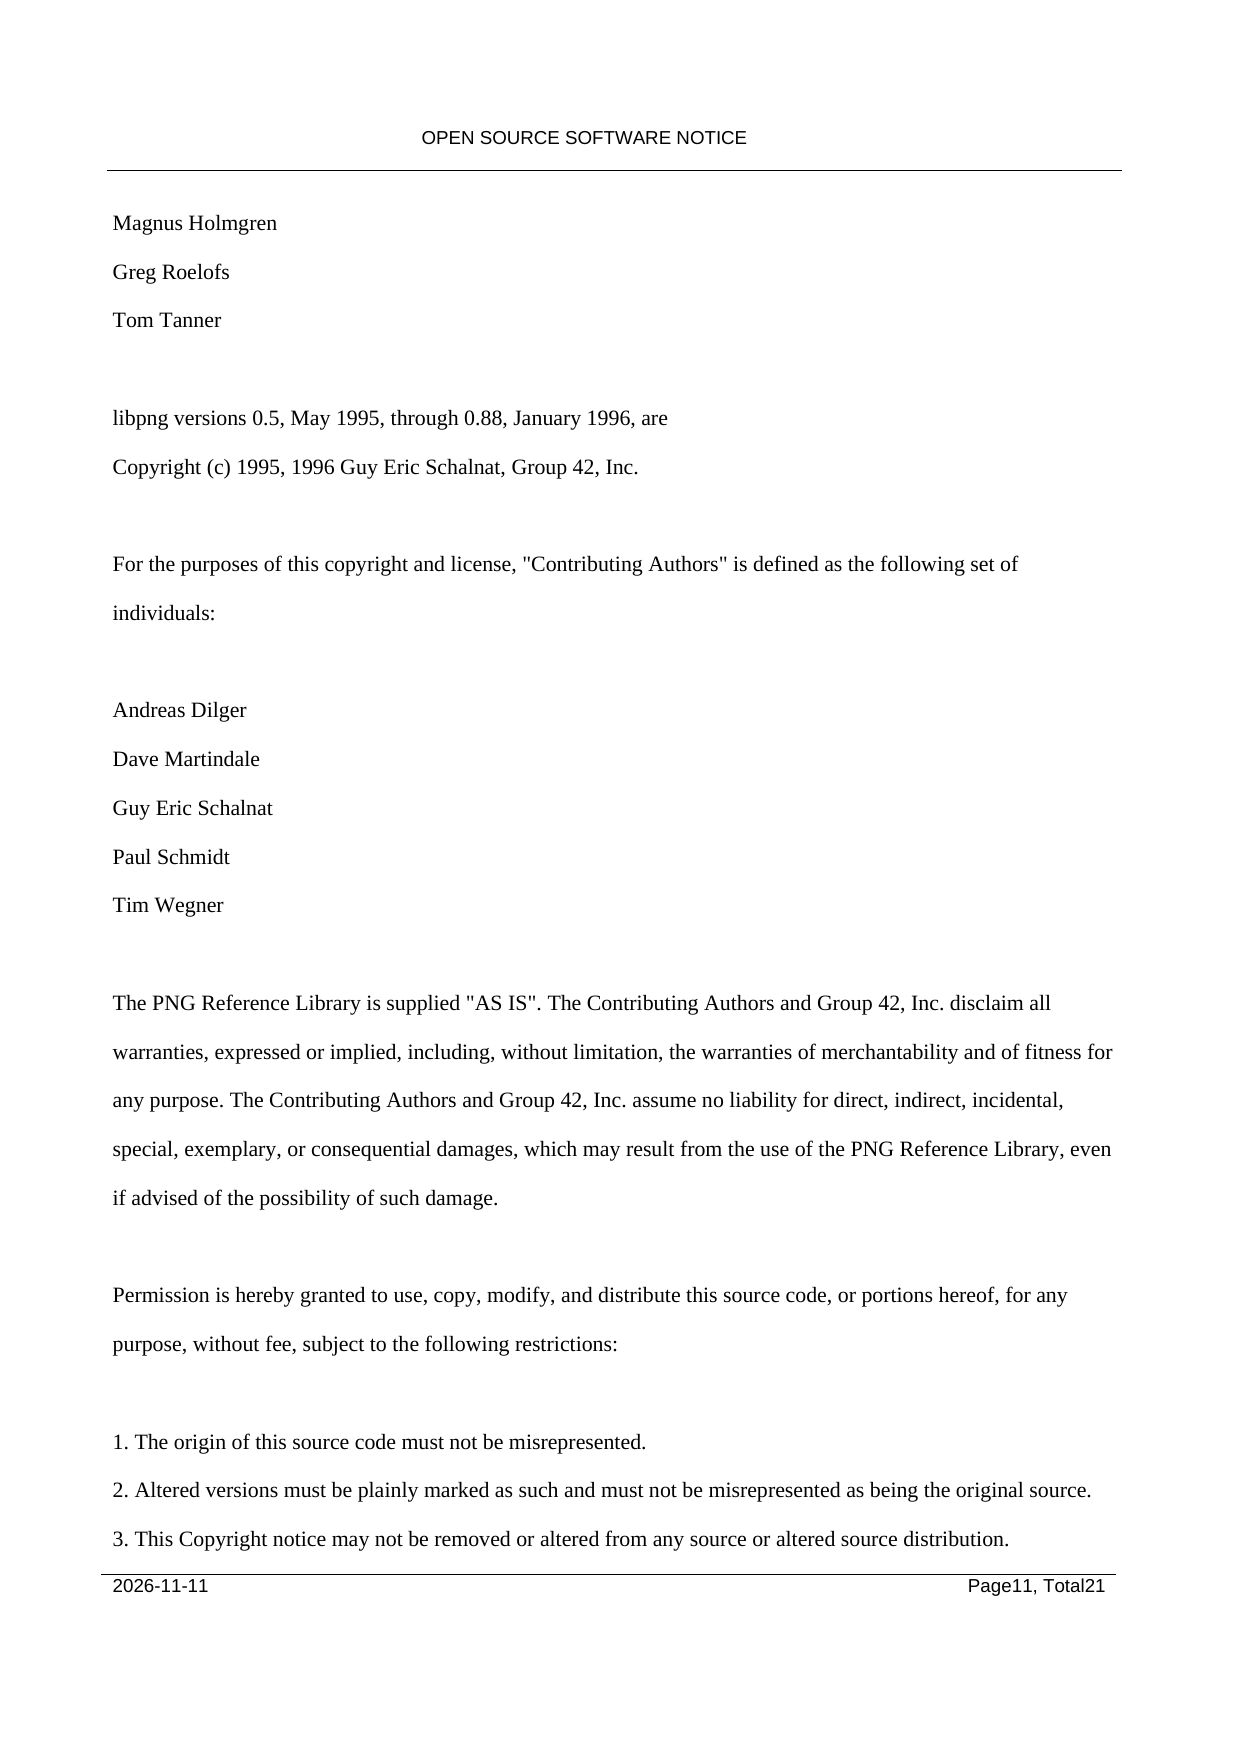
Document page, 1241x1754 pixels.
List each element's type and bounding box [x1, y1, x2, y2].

text [112, 206, 1128, 1555]
